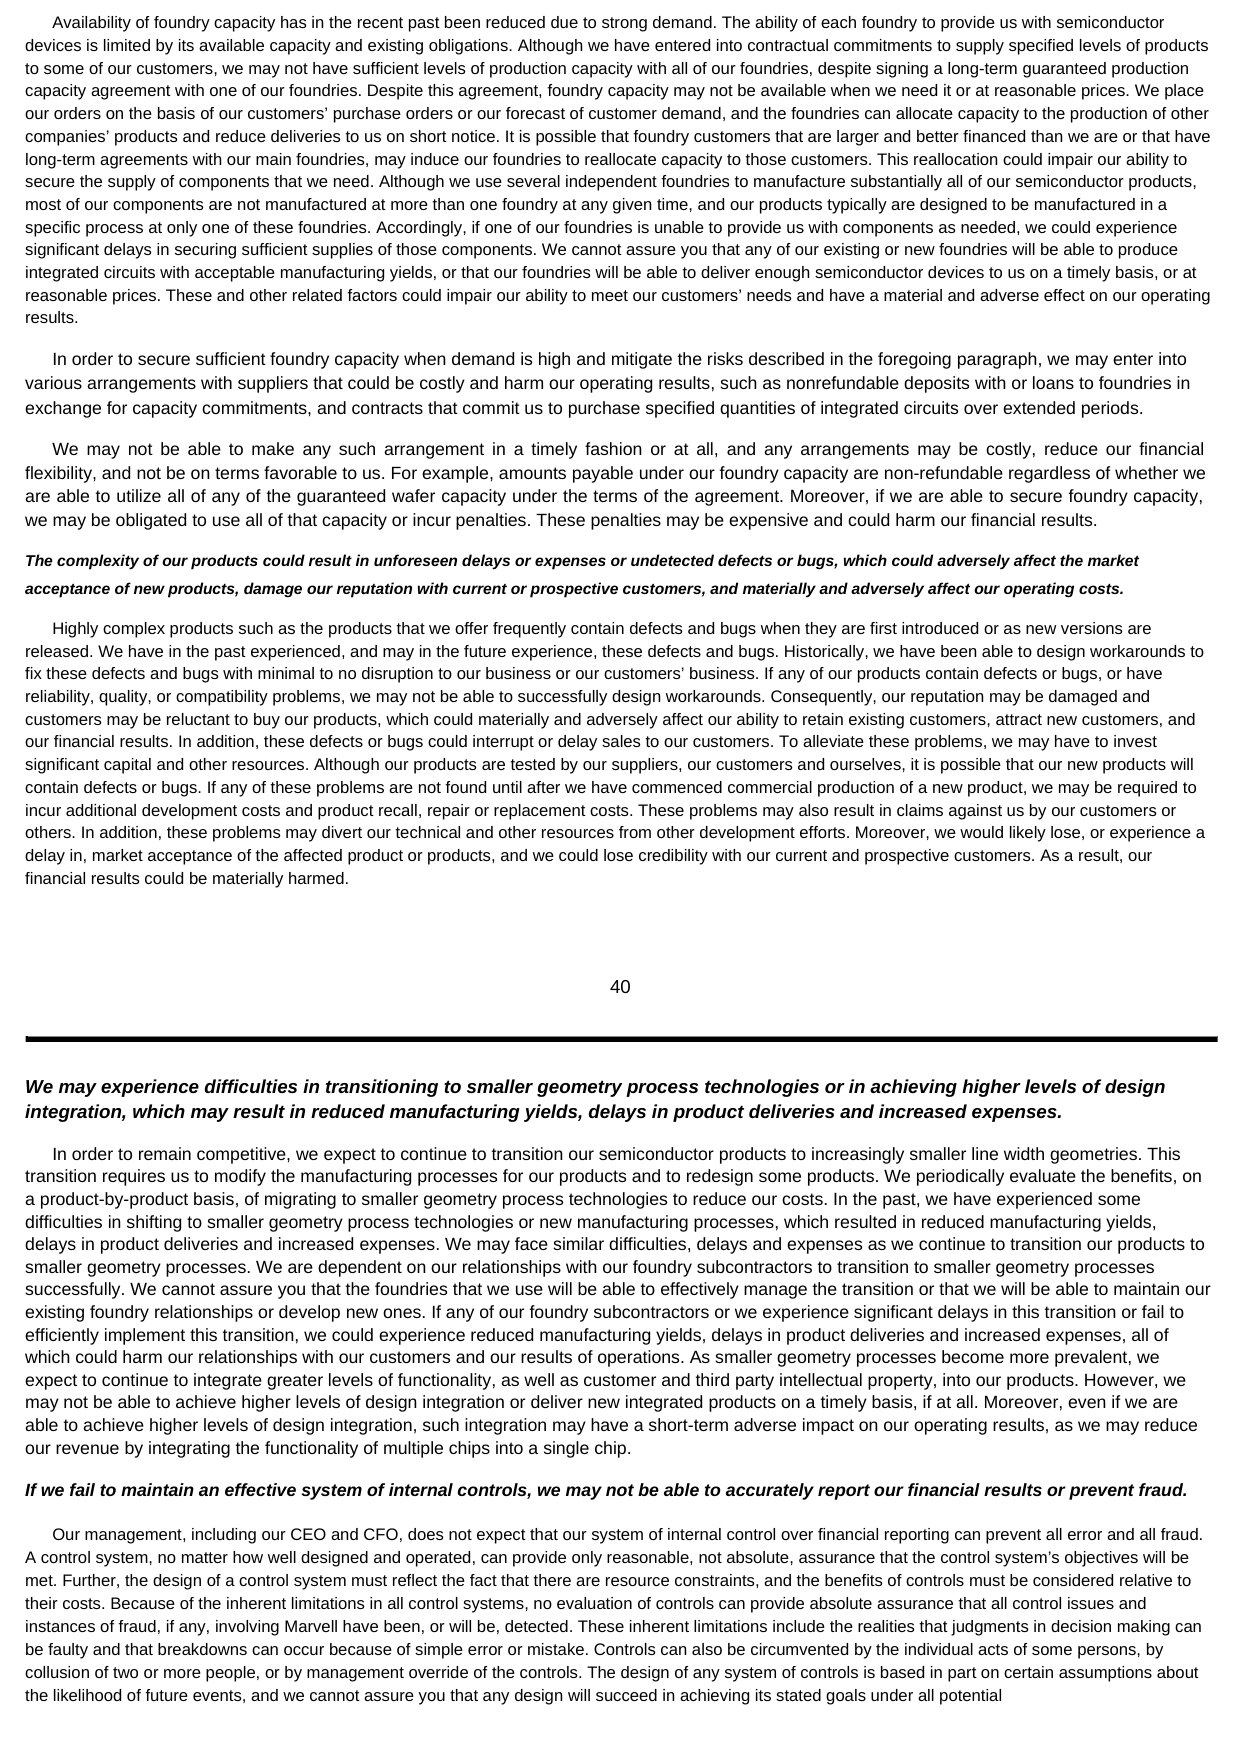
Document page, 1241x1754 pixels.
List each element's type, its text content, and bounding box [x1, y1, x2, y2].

text We may experience difficulties in transitioning to smaller geometry process technologies or in achieving higher levels of design integration, which may result in reduced manufacturing yields, delays in product deliveries and increased expenses. [25, 1076, 1190, 1123]
picture [25, 1036, 1218, 1042]
text 40 [25, 976, 1215, 998]
text The complexity of our products could result in unforeseen delays or expenses or undetected defects or bugs, which could adversely affect the market acceptance of new products, damage our reputation with current or prospective customers, and materially and adversely affect our operating costs. [25, 551, 1167, 598]
text In order to secure sufficient foundry capacity when demand is high and mitigate the risks described in the foregoing paragraph, we may enter into various arrangements with suppliers that could be costly and harm our operating results, such as nonrefundable deposits with or loans to foundries in exchange for capacity commitments, and contracts that commit us to purchase specified quantities of integrated circuits over extended periods. [25, 349, 1207, 418]
text Our management, including our CEO and CFO, does not expect that our system of internal control over financial reporting can prevent all error and all fraud. A control system, no matter how well designed and operated, can provide only reasonable, not absolute, assurance that the control system’s objectives will be met. Further, the design of a control system must reflect the fact that there are resource constraints, and the benefits of controls must be considered relative to their costs. Because of the inherent limitations in all control systems, no evaluation of controls can provide absolute assurance that all control issues and instances of fraud, if any, involving Marvell have been, or will be, detected. These inherent limitations include the realities that judgments in decision making can be faulty and that breakdowns can occur because of simple error or mistake. Controls can also be circumvented by the individual acts of some persons, by collusion of two or more people, or by management override of the controls. The design of any system of controls is based in part on certain assumptions about the likelihood of future events, and we cannot assure you that any design will succeed in achieving its stated goals under all potential [25, 1524, 1213, 1705]
text In order to remain competitive, we expect to continue to transition our semiconductor products to increasingly smaller line width geometries. This transition requires us to modify the manufacturing processes for our products and to redesign some products. We periodically evaluate the benefits, on a product-by-product basis, of migrating to smaller geometry process technologies to reduce our costs. In the past, we have experienced some difficulties in shifting to smaller geometry process technologies or new manufacturing processes, which resulted in reduced manufacturing yields, delays in product deliveries and increased expenses. We may face similar difficulties, delays and expenses as we continue to transition our products to smaller geometry processes. We are dependent on our relationships with our foundry subcontractors to transition to smaller geometry processes successfully. We cannot assure you that the foundries that we use will be able to effectively manage the transition or that we will be able to maintain our existing foundry relationships or develop new ones. If any of our foundry subcontractors or we experience significant delays in this transition or fail to efficiently implement this transition, we could experience reduced manufacturing yields, delays in product deliveries and increased expenses, all of which could harm our relationships with our customers and our results of operations. As smaller geometry processes become more prevalent, we expect to continue to integrate greater levels of functionality, as well as customer and third party intellectual property, into our products. However, we may not be able to achieve higher levels of design integration or deliver new integrated products on a timely basis, if at all. Moreover, even if we are able to achieve higher levels of design integration, such integration may have a short-term adverse impact on our operating results, as we may reduce our revenue by integrating the functionality of multiple chips into a single chip. [25, 1143, 1213, 1458]
text Highly complex products such as the products that we offer frequently contain defects and bugs when they are first introduced or as new versions are released. We have in the past experienced, and may in the future experience, these defects and bugs. Historically, we have been able to design workarounds to fix these defects and bugs with minimal to no disruption to our business or our customers’ business. If any of our products contain defects or bugs, or have reliability, quality, or compatibility problems, we may not be able to successfully design workarounds. Consequently, our reputation may be damaged and customers may be reluctant to buy our products, which could materially and adversely affect our ability to retain existing customers, attract new customers, and our financial results. In addition, these defects or bugs could interrupt or delay sales to our customers. To alleviate these problems, we may have to invest significant capital and other resources. Although our products are tested by our suppliers, our customers and ourselves, it is possible that our new products will contain defects or bugs. If any of these problems are not found until after we have commenced commercial production of a new product, we may be required to incur additional development costs and product recall, repair or replacement costs. These problems may also result in claims against us by our customers or others. In addition, these problems may divert our technical and other resources from other development efforts. Moreover, we would likely lose, or experience a delay in, market acceptance of the affected product or products, and we could lose credibility with our current and prospective customers. As a result, our financial results could be materially harmed. [25, 619, 1211, 888]
text We may not be able to make any such arrangement in a timely fashion or at all, and any arrangements may be costly, reduce our financial flexibility, and not be on terms favorable to us. For example, amounts payable under our foundry capacity are non-refundable regardless of whether we are able to utilize all of any of the guaranteed wafer capacity under the terms of the agreement. Moreover, if we are able to secure foundry capacity, we may be obligated to use all of that capacity or incur penalties. These penalties may be expensive and could harm our financial results. [25, 439, 1207, 530]
text Availability of foundry capacity has in the recent past been reduced due to strong demand. The ability of each foundry to provide us with semiconductor devices is limited by its available capacity and existing obligations. Although we have entered into contractual commitments to supply specified levels of products to some of our customers, we may not have sufficient levels of production capacity with all of our foundries, despite signing a long-term guaranteed production capacity agreement with one of our foundries. Despite this agreement, foundry capacity may not be available when we need it or at reasonable prices. We place our orders on the basis of our customers’ purchase orders or our forecast of customer demand, and the foundries can allocate capacity to the production of other companies’ products and reduce deliveries to us on short notice. It is possible that foundry customers that are larger and better financed than we are or that have long-term agreements with our main foundries, may induce our foundries to reallocate capacity to those customers. This reallocation could impair our ability to secure the supply of components that we need. Although we use several independent foundries to manufacture substantially all of our semiconductor products, most of our components are not manufactured at more than one foundry at any given time, and our products typically are designed to be manufactured in a specific process at only one of these foundries. Accordingly, if one of our foundries is unable to provide us with components as needed, we could experience significant delays in securing sufficient supplies of those components. We cannot assure you that any of our existing or new foundries will be able to produce integrated circuits with acceptable manufacturing yields, or that our foundries will be able to deliver enough semiconductor devices to us on a timely basis, or at reasonable prices. These and other related factors could impair our ability to meet our customers’ needs and have a material and adverse effect on our operating results. [25, 13, 1213, 327]
text If we fail to maintain an effective system of internal controls, we may not be able to accurately report our financial results or prevent fraud. [25, 1479, 1213, 1500]
